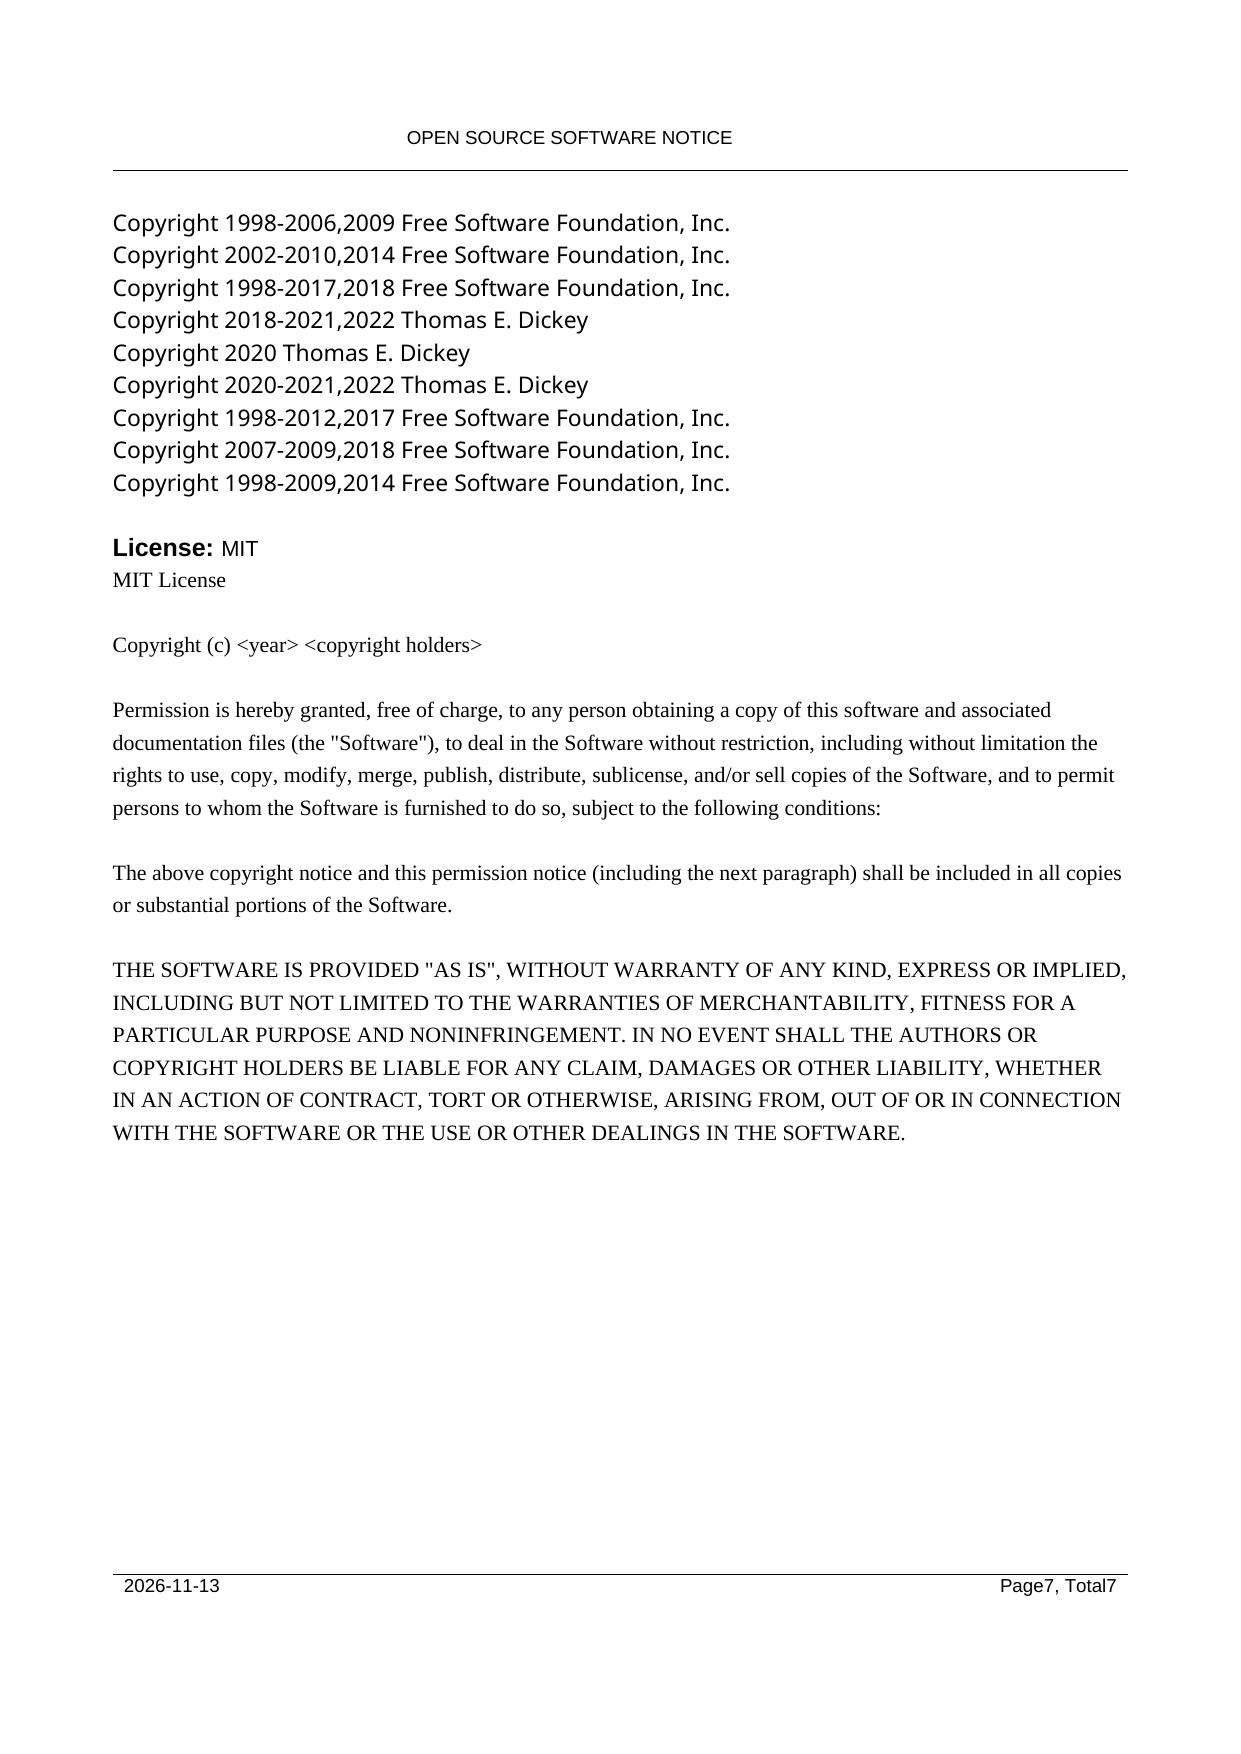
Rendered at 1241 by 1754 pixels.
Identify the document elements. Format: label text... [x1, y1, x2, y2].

text MIT License Copyright (c) <year> <copyright holders> Permission is hereby granted, free of charge, to any person obtaining a copy of this software and associated documentation files (the "Software"), to deal in the Software without restriction, including without limitation the rights to use, copy, modify, merge, publish, distribute, sublicense, and/or sell copies of the Software, and to permit persons to whom the Software is furnished to do so, subject to the following conditions: The above copyright notice and this permission notice (including the next paragraph) shall be included in all copies or substantial portions of the Software. THE SOFTWARE IS PROVIDED "AS IS", WITHOUT WARRANTY OF ANY KIND, EXPRESS OR IMPLIED, INCLUDING BUT NOT LIMITED TO THE WARRANTIES OF MERCHANTABILITY, FITNESS FOR A PARTICULAR PURPOSE AND NONINFRINGEMENT. IN NO EVENT SHALL THE AUTHORS OR COPYRIGHT HOLDERS BE LIABLE FOR ANY CLAIM, DAMAGES OR OTHER LIABILITY, WHETHER IN AN ACTION OF CONTRACT, TORT OR OTHERWISE, ARISING FROM, OUT OF OR IN CONNECTION WITH THE SOFTWARE OR THE USE OR OTHER DEALINGS IN THE SOFTWARE. [112, 564, 1128, 1149]
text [112, 206, 1128, 531]
text License: MIT [112, 531, 1128, 564]
